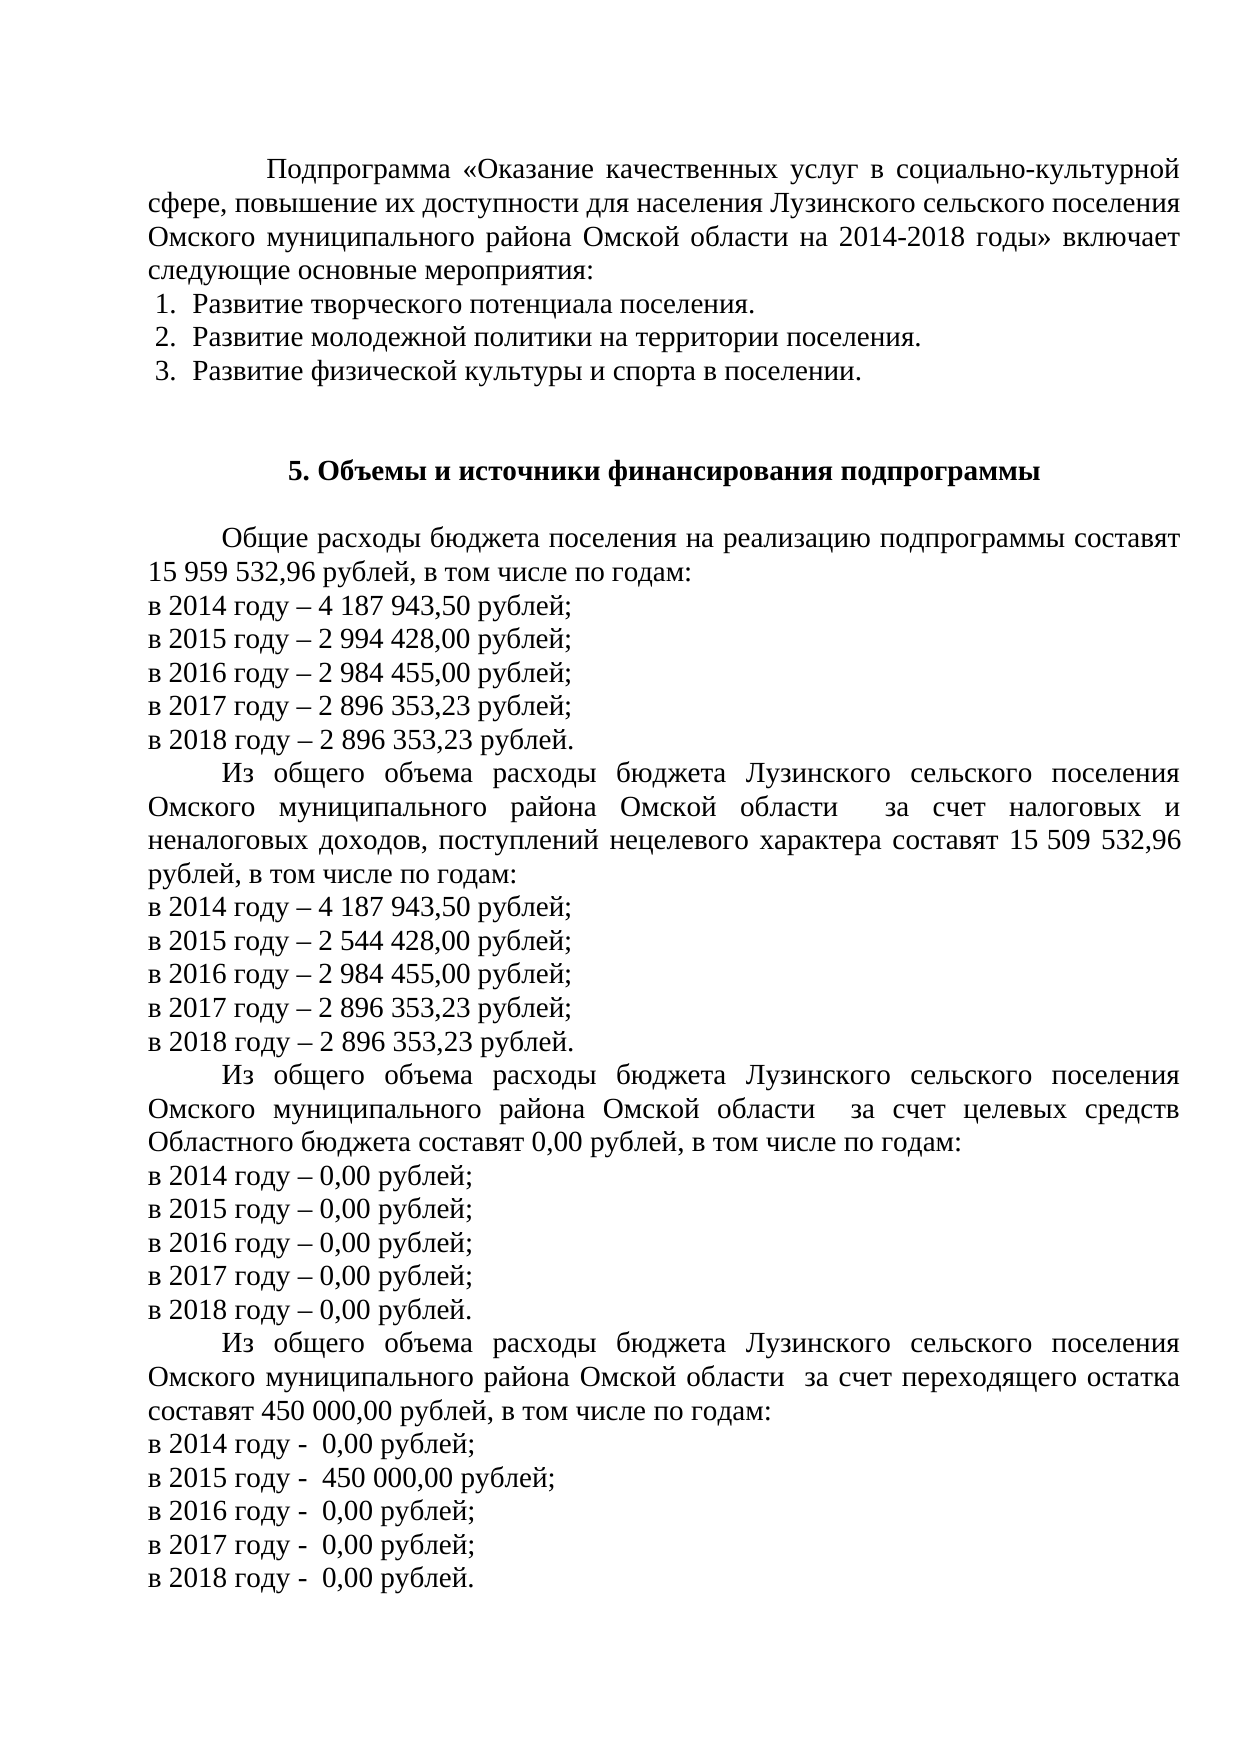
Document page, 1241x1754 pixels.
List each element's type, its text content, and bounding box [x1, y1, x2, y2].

text в 2015 году – 0,00 рублей; [148, 1191, 1181, 1225]
text в 2014 году – 0,00 рублей; [148, 1158, 1181, 1191]
text в 2015 году - 450 000,00 рублей; [148, 1460, 1181, 1493]
text в 2018 году – 2 896 353,23 рублей. [148, 722, 1181, 755]
text в 2015 году – 2 994 428,00 рублей; [148, 621, 1181, 655]
text в 2017 году – 2 896 353,23 рублей; [148, 688, 1181, 722]
text в 2018 году - 0,00 рублей. [148, 1560, 1181, 1594]
text 5. Объемы и источники финансирования подпрограммы [148, 453, 1181, 487]
list Развитие физической культуры и спорта в поселении. [154, 353, 1181, 386]
text в 2014 году – 4 187 943,50 рублей; [148, 588, 1181, 621]
text Из общего объема расходы бюджета Лузинского сельского поселения Омского муниципального района Омской области за счет налоговых и неналоговых доходов, поступлений нецелевого характера составят 15 509 532,96 рублей, в том числе по годам: [148, 755, 1181, 889]
text в 2016 году – 0,00 рублей; [148, 1225, 1181, 1258]
list Развитие молодежной политики на территории поселения. [154, 319, 1181, 353]
text в 2014 году - 0,00 рублей; [148, 1426, 1181, 1460]
list Развитие творческого потенциала поселения. [154, 286, 1181, 319]
text в 2017 году – 0,00 рублей; [148, 1258, 1181, 1292]
text Подпрограмма «Оказание качественных услуг в социально-культурной сфере, повышение их доступности для населения Лузинского сельского поселения Омского муниципального района Омской области на 2014-2018 годы» включает следующие основные мероприятия: [148, 152, 1181, 286]
text в 2017 году - 0,00 рублей; [148, 1527, 1181, 1560]
text в 2016 году – 2 984 455,00 рублей; [148, 957, 1181, 990]
text Общие расходы бюджета поселения на реализацию подпрограммы составят 15 959 532,96 рублей, в том числе по годам: [148, 521, 1181, 588]
text в 2018 году – 0,00 рублей. [148, 1292, 1181, 1326]
text Из общего объема расходы бюджета Лузинского сельского поселения Омского муниципального района Омской области за счет целевых средств Областного бюджета составят 0,00 рублей, в том числе по годам: [148, 1057, 1181, 1158]
text в 2015 году – 2 544 428,00 рублей; [148, 923, 1181, 957]
text в 2018 году – 2 896 353,23 рублей. [148, 1024, 1181, 1057]
text в 2016 году - 0,00 рублей; [148, 1493, 1181, 1527]
text в 2014 году – 4 187 943,50 рублей; [148, 889, 1181, 923]
text в 2017 году – 2 896 353,23 рублей; [148, 990, 1181, 1024]
text в 2016 году – 2 984 455,00 рублей; [148, 655, 1181, 688]
text Из общего объема расходы бюджета Лузинского сельского поселения Омского муниципального района Омской области за счет переходящего остатка составят 450 000,00 рублей, в том числе по годам: [148, 1326, 1181, 1426]
